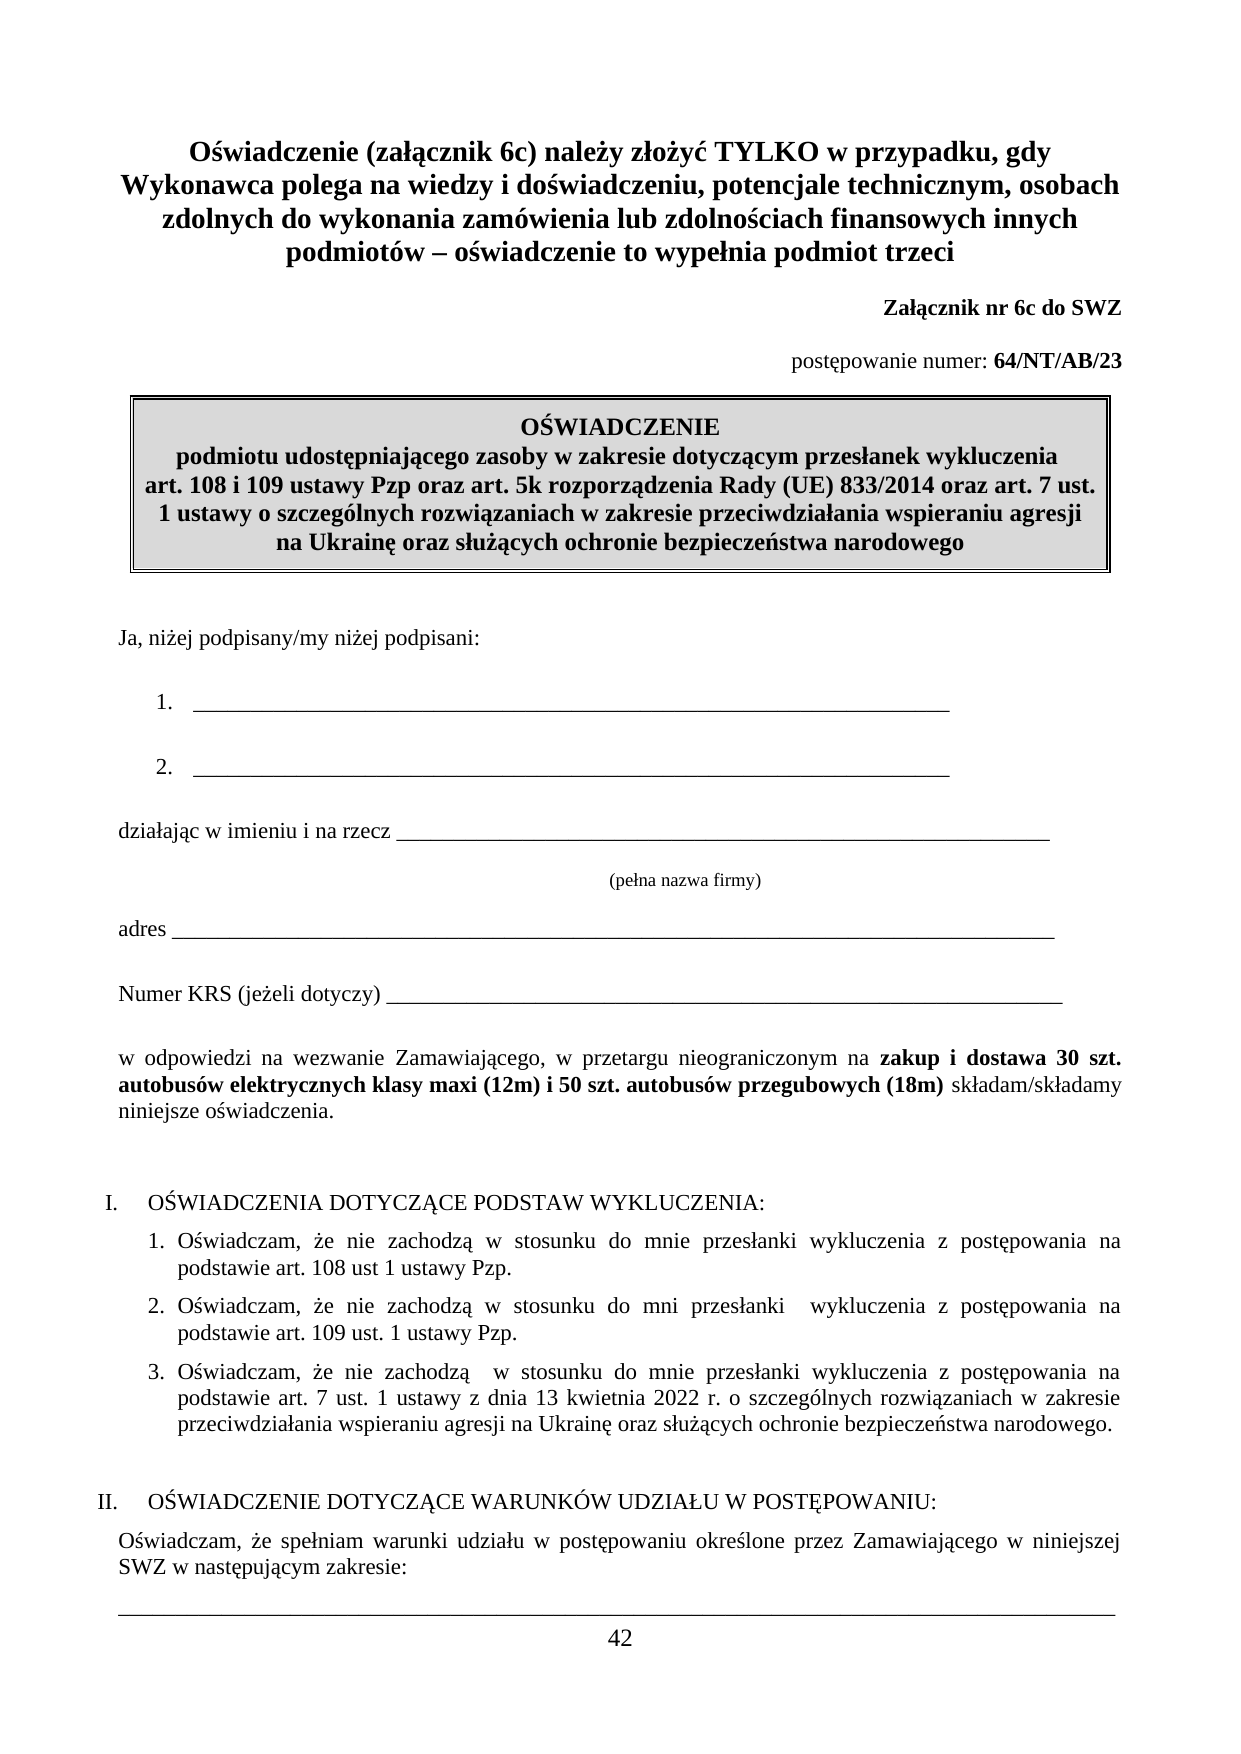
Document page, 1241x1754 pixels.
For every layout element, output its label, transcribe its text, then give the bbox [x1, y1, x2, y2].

text Oświadczenie (załącznik 6c) należy złożyć TYLKO w przypadku, gdy Wykonawca polega na wiedzy i doświadczeniu, potencjale technicznym, osobach zdolnych do wykonania zamówienia lub zdolnościach finansowych innych podmiotów – oświadczenie to wypełnia podmiot trzeci [118, 134, 1122, 268]
text działając w imieniu i na rzecz _________________________________________________________ [118, 817, 1122, 844]
list Oświadczam, że nie zachodzą w stosunku do mnie przesłanki wykluczenia z postępowania na podstawie art. 7 ust. 1 ustawy z dnia 13 kwietnia 2022 r. o szczególnych rozwiązaniach w zakresie przeciwdziałania wspieraniu agresji na Ukrainę oraz służących ochronie bezpieczeństwa narodowego. [148, 1358, 1122, 1437]
list Oświadczam, że nie zachodzą w stosunku do mni przesłanki wykluczenia z postępowania na podstawie art. 109 ust. 1 ustawy Pzp. [148, 1293, 1122, 1345]
text Oświadczam, że spełniam warunki udziału w postępowaniu określone przez Zamawiającego w niniejszej SWZ w następującym zakresie: [118, 1527, 1122, 1580]
text Załącznik nr 6c do SWZ [118, 294, 1122, 321]
list Oświadczam, że nie zachodzą w stosunku do mnie przesłanki wykluczenia z postępowania na podstawie art. 108 ust 1 ustawy Pzp. [148, 1227, 1122, 1280]
text Numer KRS (jeżeli dotyczy) ___________________________________________________________ [118, 980, 1122, 1006]
list __________________________________________________________________ [156, 753, 1122, 779]
list OŚWIADCZENIE DOTYCZĄCE WARUNKÓW UDZIAŁU W POSTĘPOWANIU: [118, 1488, 1122, 1514]
list __________________________________________________________________ [156, 688, 1122, 715]
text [118, 1592, 1122, 1619]
text (pełna nazwa firmy) [118, 869, 1122, 890]
list OŚWIADCZENIA DOTYCZĄCE PODSTAW WYKLUCZENIA: [118, 1188, 1122, 1215]
text Ja, niżej podpisany/my niżej podpisani: [118, 624, 1122, 650]
text adres _____________________________________________________________________________ [118, 915, 1122, 942]
table_header OŚWIADCZENIE podmiotu udostępniającego zasoby w zakresie dotyczącym przesłanek wykluczenia art. 108 i 109 ustawy Pzp oraz art. 5k rozporządzenia Rady (UE) 833/2014 oraz art. 7 ust. 1 ustawy o szczególnych rozwiązaniach w zakresie przeciwdziałania wspieraniu agresji na Ukrainę oraz służących ochronie bezpieczeństwa narodowego [134, 400, 1106, 568]
text w odpowiedzi na wezwanie Zamawiającego, w przetargu nieograniczonym na zakup i dostawa 30 szt. autobusów elektrycznych klasy maxi (12m) i 50 szt. autobusów przegubowych (18m) składam/składamy niniejsze oświadczenia. [118, 1044, 1122, 1123]
text postępowanie numer: 64/NT/AB/23 [118, 347, 1122, 373]
